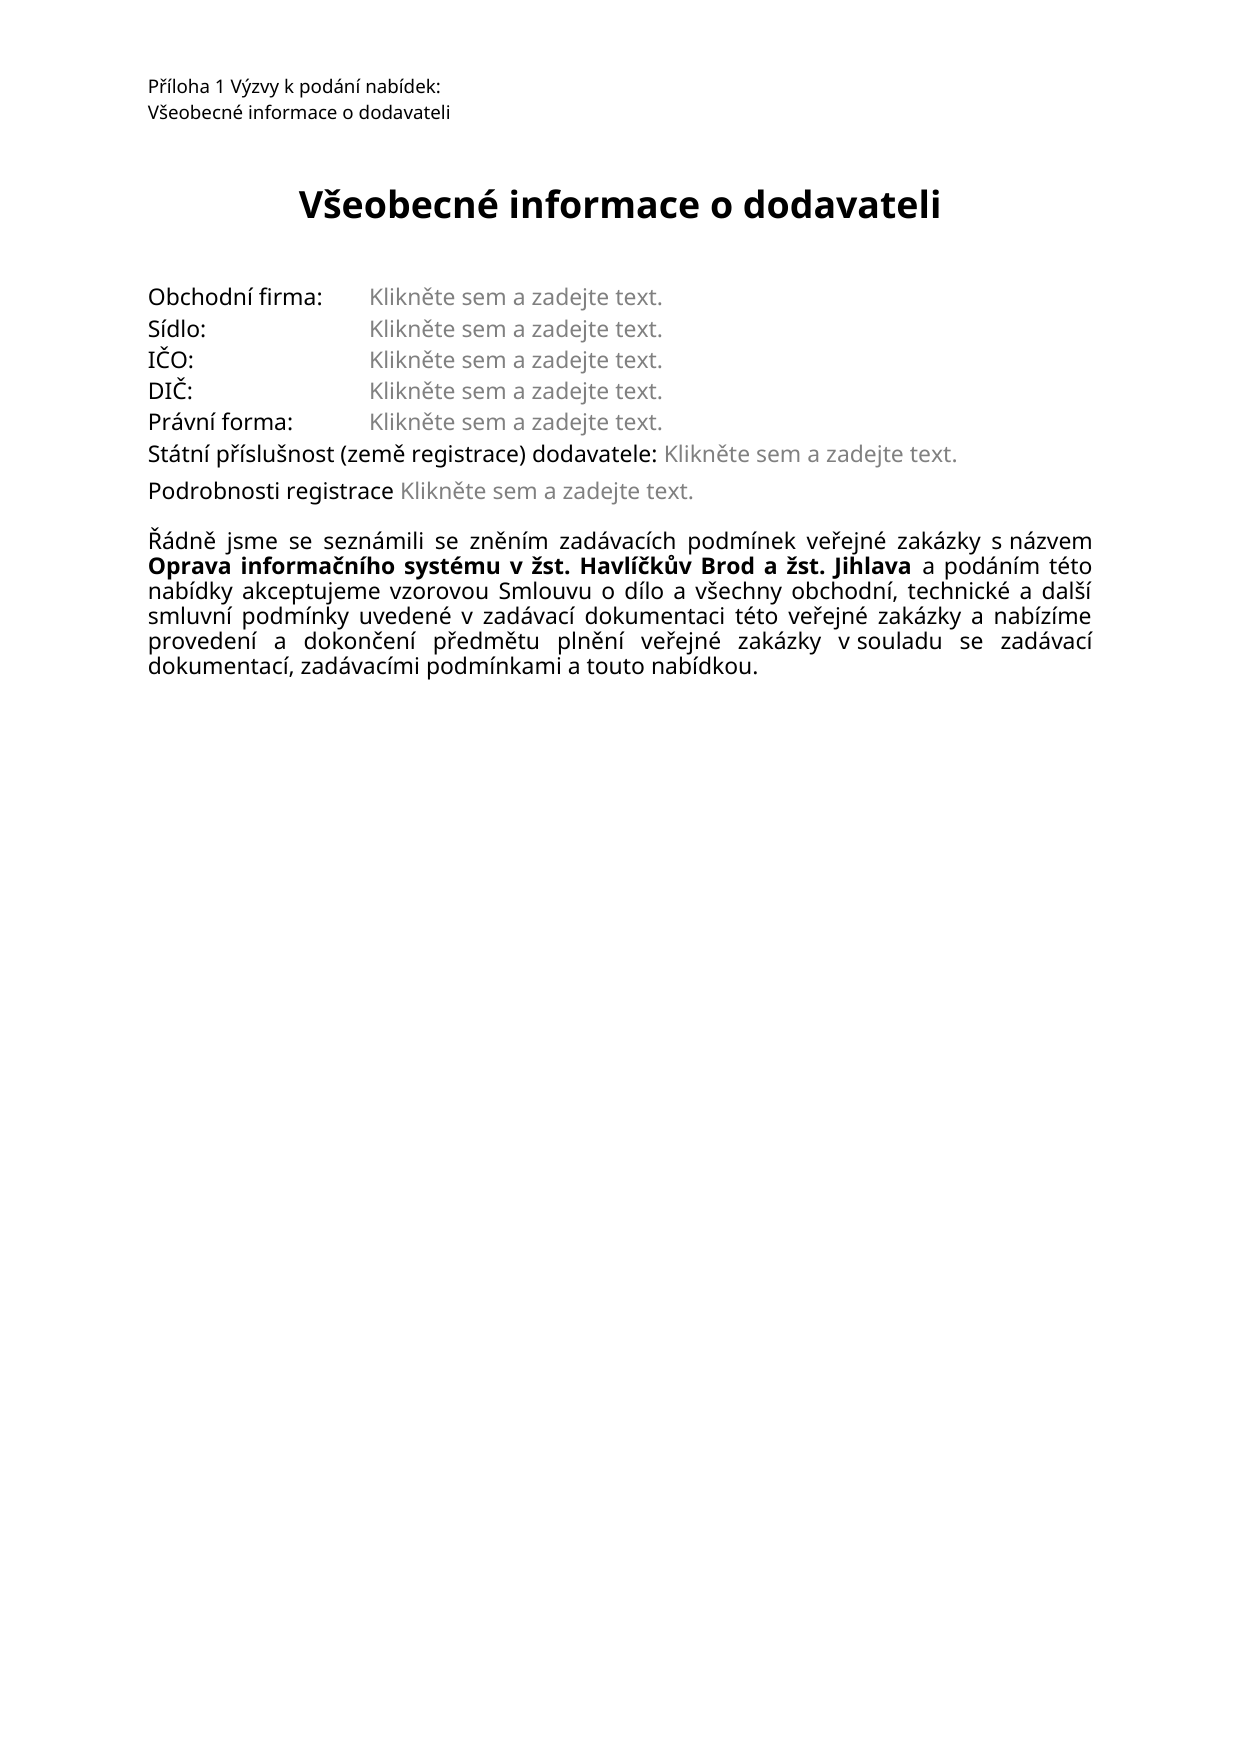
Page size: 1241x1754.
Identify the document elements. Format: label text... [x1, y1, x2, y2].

text Sídlo: [148, 317, 1093, 342]
text Státní příslušnost (země registrace) dodavatele: [148, 442, 1093, 467]
text IČO: [148, 348, 1093, 373]
text Řádně jsme se seznámili se zněním zadávacích podmínek veřejné zakázky s názvem Oprava informačního systému v žst. Havlíčkův Brod a žst. Jihlava a podáním této nabídky akceptujeme vzorovou Smlouvu o dílo a všechny obchodní, technické a další smluvní podmínky uvedené v zadávací dokumentaci této veřejné zakázky a nabízíme provedení a dokončení předmětu plnění veřejné zakázky v souladu se zadávací dokumentací, zadávacími podmínkami a touto nabídkou. [148, 529, 1093, 679]
title Všeobecné informace o dodavateli [148, 178, 1093, 229]
text Právní forma: [148, 411, 1093, 436]
text Podrobnosti registrace [148, 479, 1093, 504]
text DIČ: [148, 379, 1093, 404]
text Obchodní firma: [148, 286, 1093, 311]
